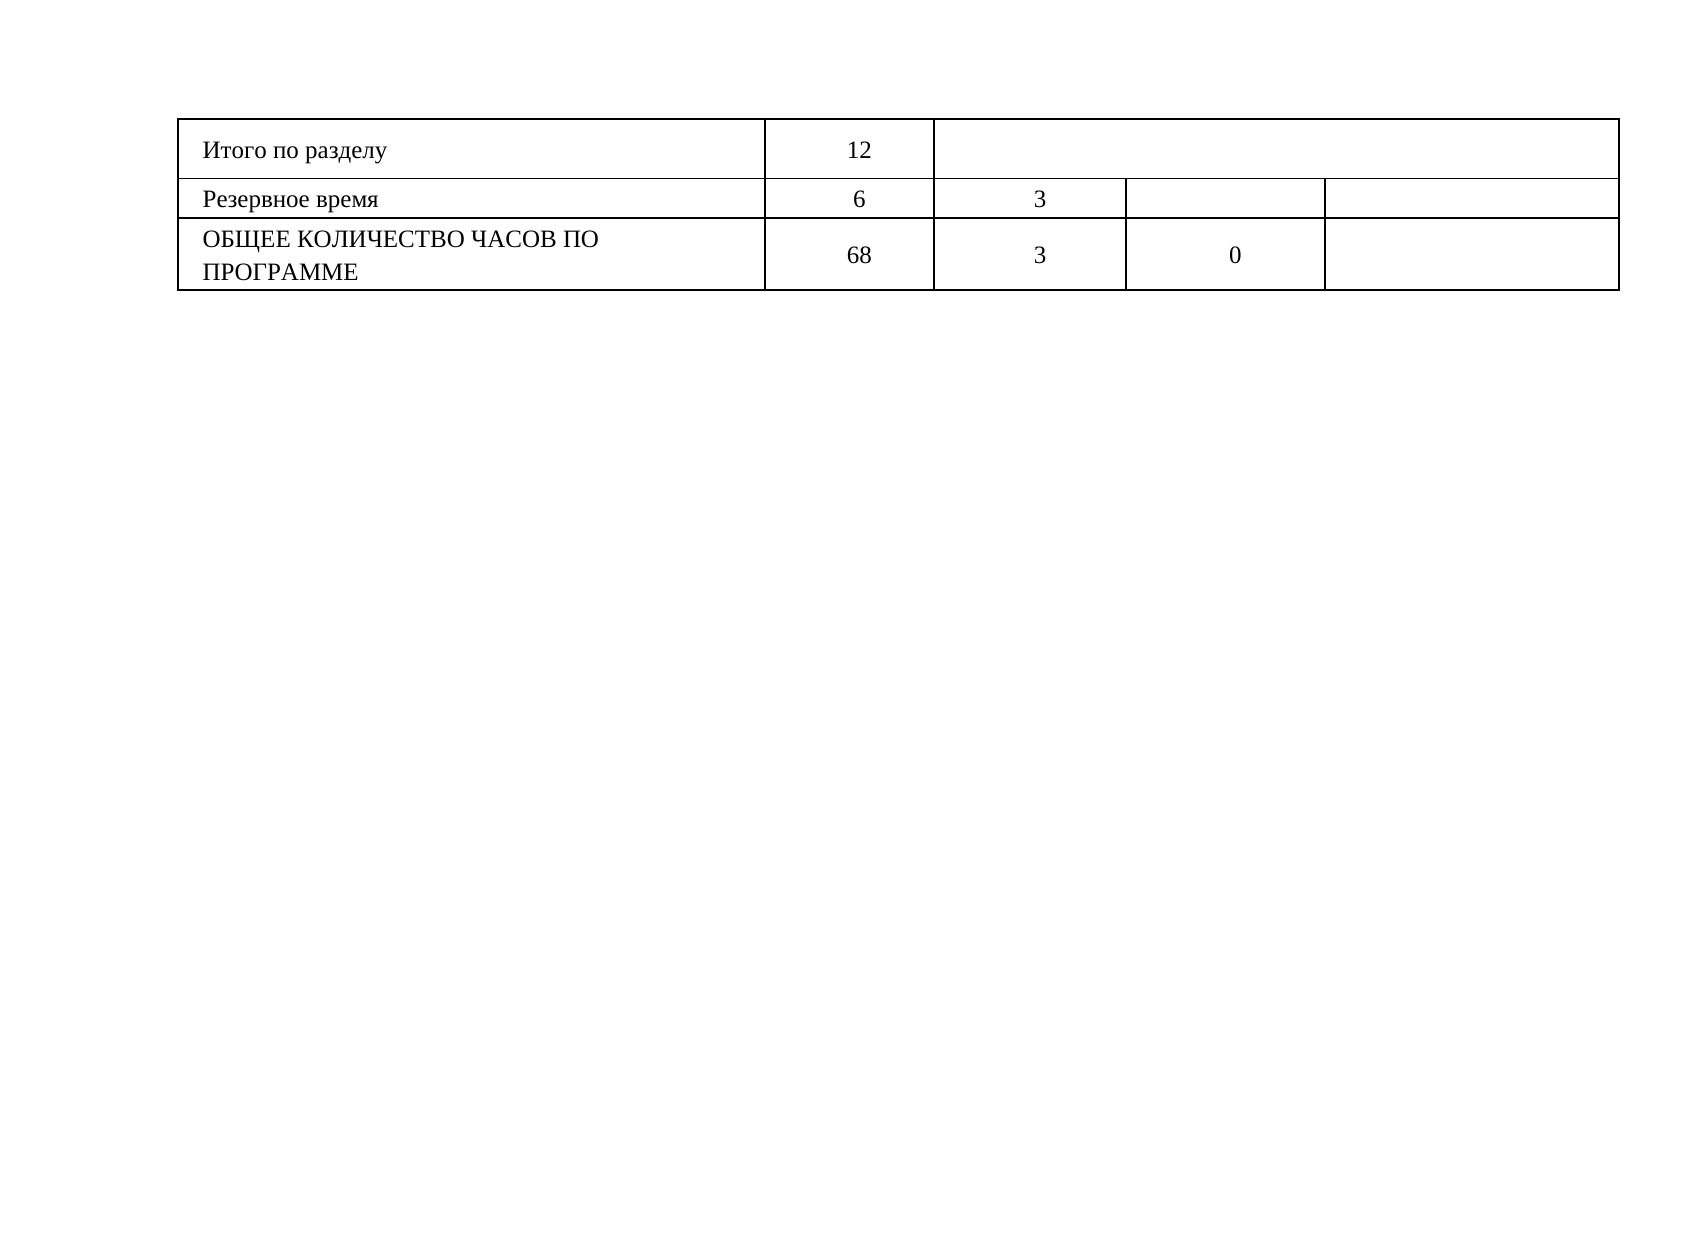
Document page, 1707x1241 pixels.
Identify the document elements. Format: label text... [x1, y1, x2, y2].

table_cell [1127, 179, 1324, 217]
table_cell 3 [935, 219, 1125, 289]
table_cell 3 [935, 179, 1125, 217]
table_cell 12 [766, 120, 933, 178]
table_cell [935, 120, 1618, 178]
table_cell 6 [766, 179, 933, 217]
table_cell [1326, 179, 1618, 217]
table_cell 0 [1127, 219, 1324, 289]
table_cell ОБЩЕЕ КОЛИЧЕСТВО ЧАСОВ ПО ПРОГРАММЕ [179, 219, 764, 289]
table_cell [1326, 219, 1618, 289]
table_cell Резервное время [179, 179, 764, 217]
table_cell 68 [766, 219, 933, 289]
table_cell Итого по разделу [179, 120, 764, 178]
